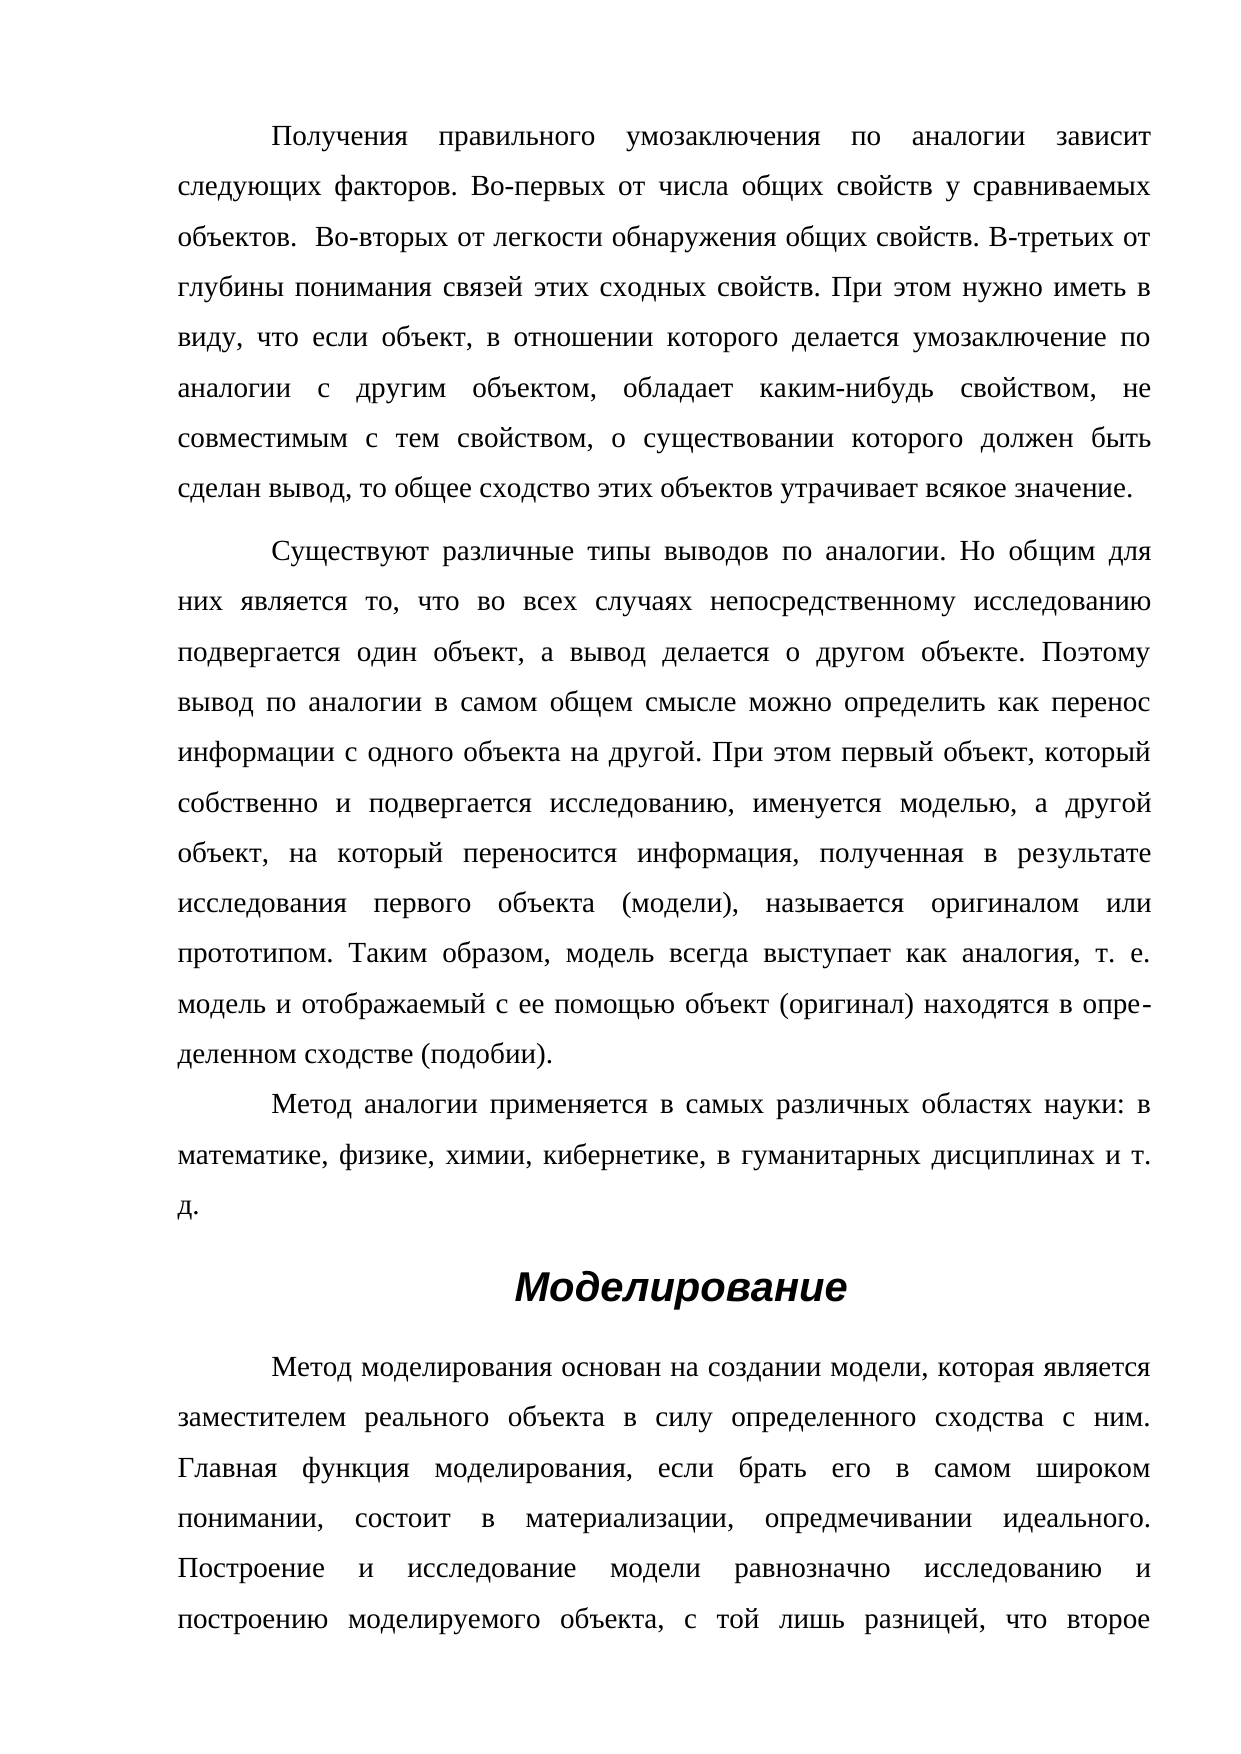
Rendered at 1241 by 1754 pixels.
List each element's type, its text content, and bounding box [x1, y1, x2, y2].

subtitle Моделирование [181, 1262, 1152, 1310]
text Метод аналогии применяется в самых различных областях науки: в математике, физике, химии, кибернетике, в гуманитарных дисциплинах и т. д. [177, 1087, 1152, 1221]
text Существуют различные типы выводов по аналогии. Но общим для них является то, что во всех случаях непосредственному исследованию подвергается один объект, а вывод делается о другом объекте. Поэтому вывод по аналогии в самом общем смысле можно определить как перенос информации с одного объекта на другой. При этом первый объект, который собственно и подвергается исследованию, именуется моделью, а другой объект, на который переносится информация, полученная в результате исследования первого объекта (модели), называется оригиналом или прототипом. Таким образом, модель всегда выступает как аналогия, т. е. модель и отображаемый с ее помощью объект (оригинал) находятся в определенном сходстве (подобии). [177, 533, 1152, 1070]
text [177, 1349, 1152, 1634]
text Получения правильного умозаключения по аналогии зависит следующих факторов. Во-первых от числа общих свойств у сравниваемых объектов. Во-вторых от легкости обнаружения общих свойств. В-третьих от глубины понимания связей этих сходных свойств. При этом нужно иметь в виду, что если объект, в отношении которого делается умозаключение по аналогии с другим объектом, обладает каким-нибудь свойством, не совместимым с тем свойством, о существовании которого должен быть сделан вывод, то общее сходство этих объектов утрачивает всякое значение. [177, 118, 1152, 504]
